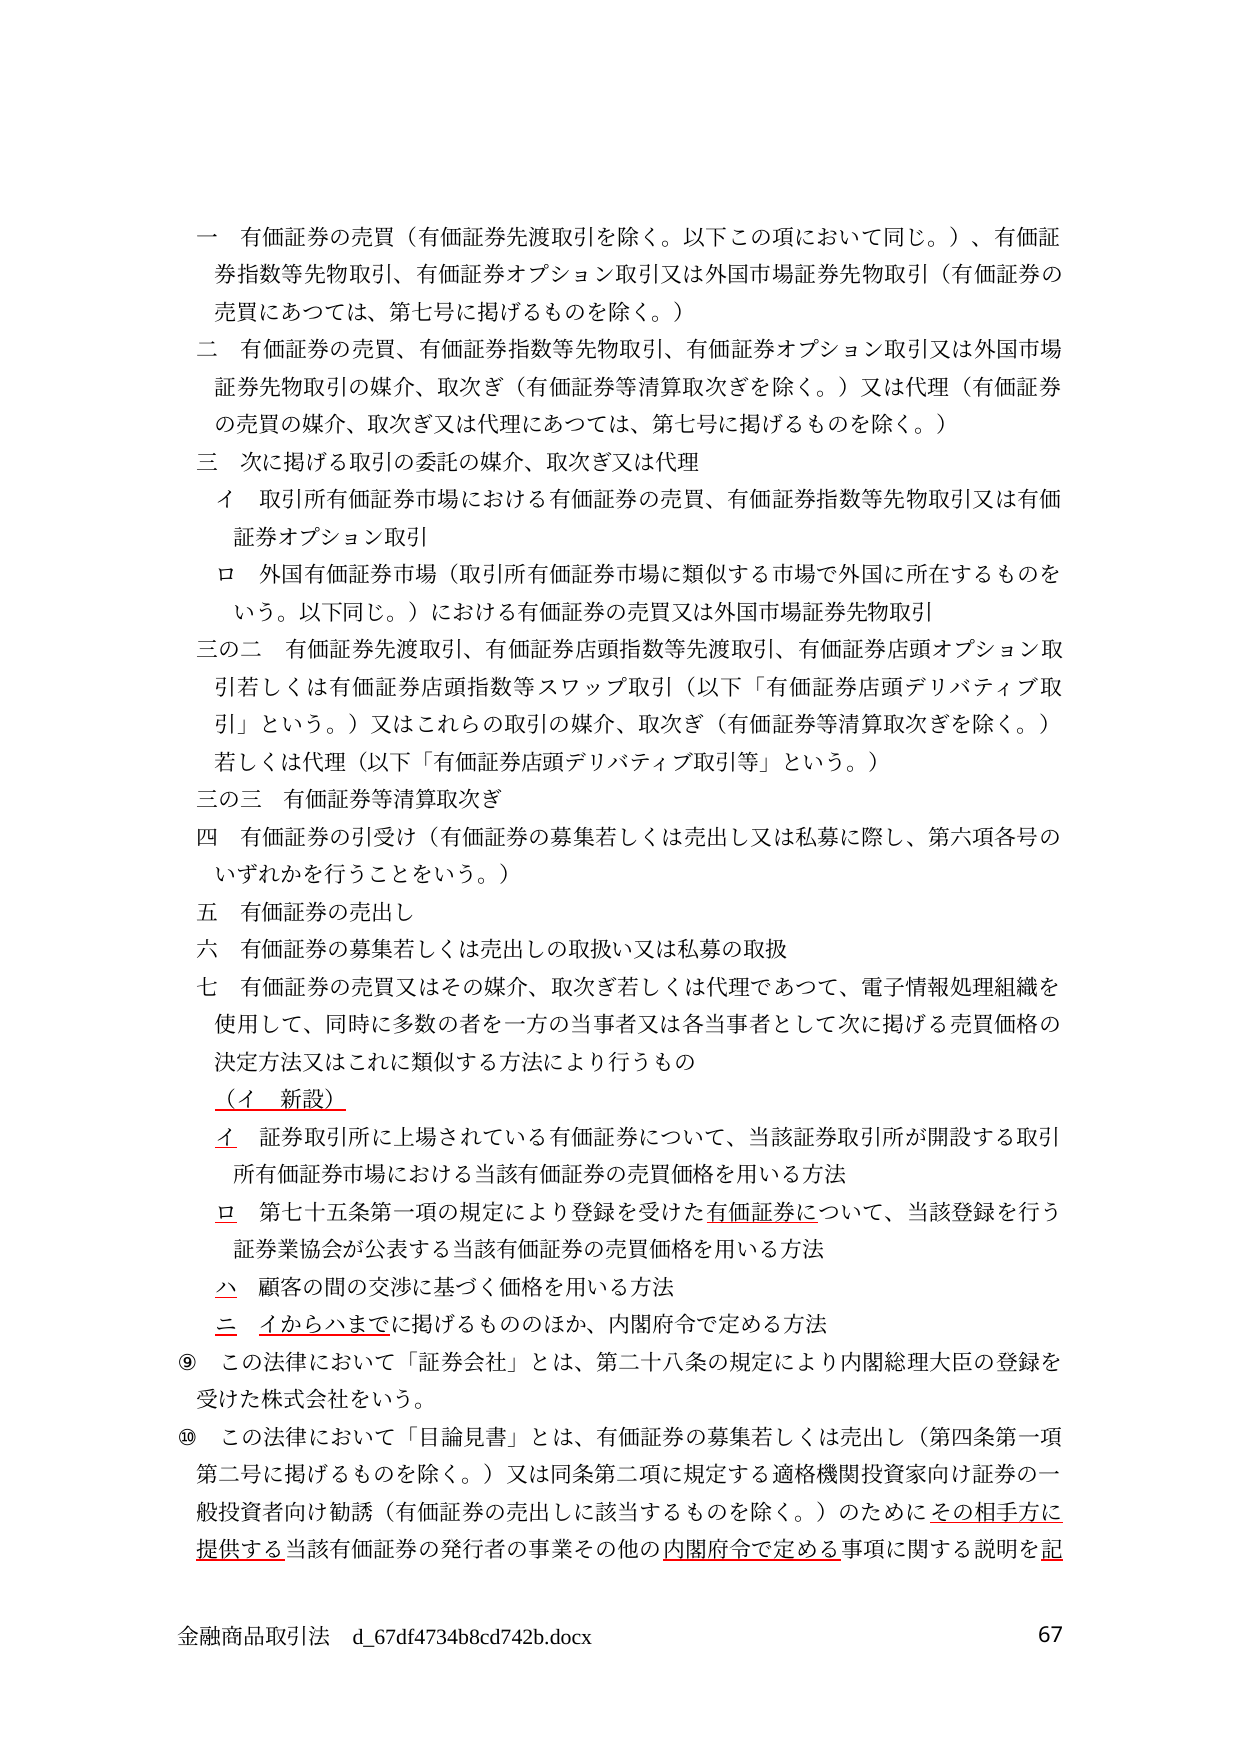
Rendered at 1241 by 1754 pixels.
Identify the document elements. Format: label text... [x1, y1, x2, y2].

text ⑨ この法律において「証券会社」とは、第二十八条の規定により内閣総理大臣の登録を受けた株式会社をいう。 [177, 1342, 1063, 1417]
text ハ 顧客の間の交渉に基づく価格を用いる方法 [215, 1267, 1063, 1304]
text 四 有価証券の引受け（有価証券の募集若しくは売出し又は私募に際し、第六項各号のいずれかを行うことをいう。） [196, 817, 1063, 892]
text ロ 外国有価証券市場（取引所有価証券市場に類似する市場で外国に所在するものをいう。以下同じ。）における有価証券の売買又は外国市場証券先物取引 [215, 554, 1063, 629]
text 三の三 有価証券等清算取次ぎ [196, 779, 1063, 817]
text （イ 新設） [214, 1079, 1063, 1117]
text ニ イからハまでに掲げるもののほか、内閣府令で定める方法 [215, 1304, 1063, 1342]
text イ 証券取引所に上場されている有価証券について、当該証券取引所が開設する取引所有価証券市場における当該有価証券の売買価格を用いる方法 [215, 1117, 1063, 1192]
text 三の二 有価証券先渡取引、有価証券店頭指数等先渡取引、有価証券店頭オプション取引若しくは有価証券店頭指数等スワップ取引（以下「有価証券店頭デリバティブ取引」という。）又はこれらの取引の媒介、取次ぎ（有価証券等清算取次ぎを除く。）若しくは代理（以下「有価証券店頭デリバティブ取引等」という。） [196, 629, 1063, 779]
text 二 有価証券の売買、有価証券指数等先物取引、有価証券オプション取引又は外国市場証券先物取引の媒介、取次ぎ（有価証券等清算取次ぎを除く。）又は代理（有価証券の売買の媒介、取次ぎ又は代理にあつては、第七号に掲げるものを除く。） [196, 329, 1063, 442]
text 一 有価証券の売買（有価証券先渡取引を除く。以下この項において同じ。）、有価証券指数等先物取引、有価証券オプション取引又は外国市場証券先物取引（有価証券の売買にあつては、第七号に掲げるものを除く。） [196, 217, 1063, 329]
text 六 有価証券の募集若しくは売出しの取扱い又は私募の取扱 [196, 929, 1063, 967]
text 五 有価証券の売出し [196, 892, 1063, 929]
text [177, 1417, 1063, 1567]
text 七 有価証券の売買又はその媒介、取次ぎ若しくは代理であつて、電子情報処理組織を使用して、同時に多数の者を一方の当事者又は各当事者として次に掲げる売買価格の決定方法又はこれに類似する方法により行うもの [196, 967, 1063, 1079]
text イ 取引所有価証券市場における有価証券の売買、有価証券指数等先物取引又は有価証券オプション取引 [215, 479, 1063, 554]
text 三 次に掲げる取引の委託の媒介、取次ぎ又は代理 [196, 442, 1063, 479]
text ロ 第七十五条第一項の規定により登録を受けた有価証券について、当該登録を行う 証券業協会が公表する当該有価証券の売買価格を用いる方法 [215, 1192, 1063, 1267]
